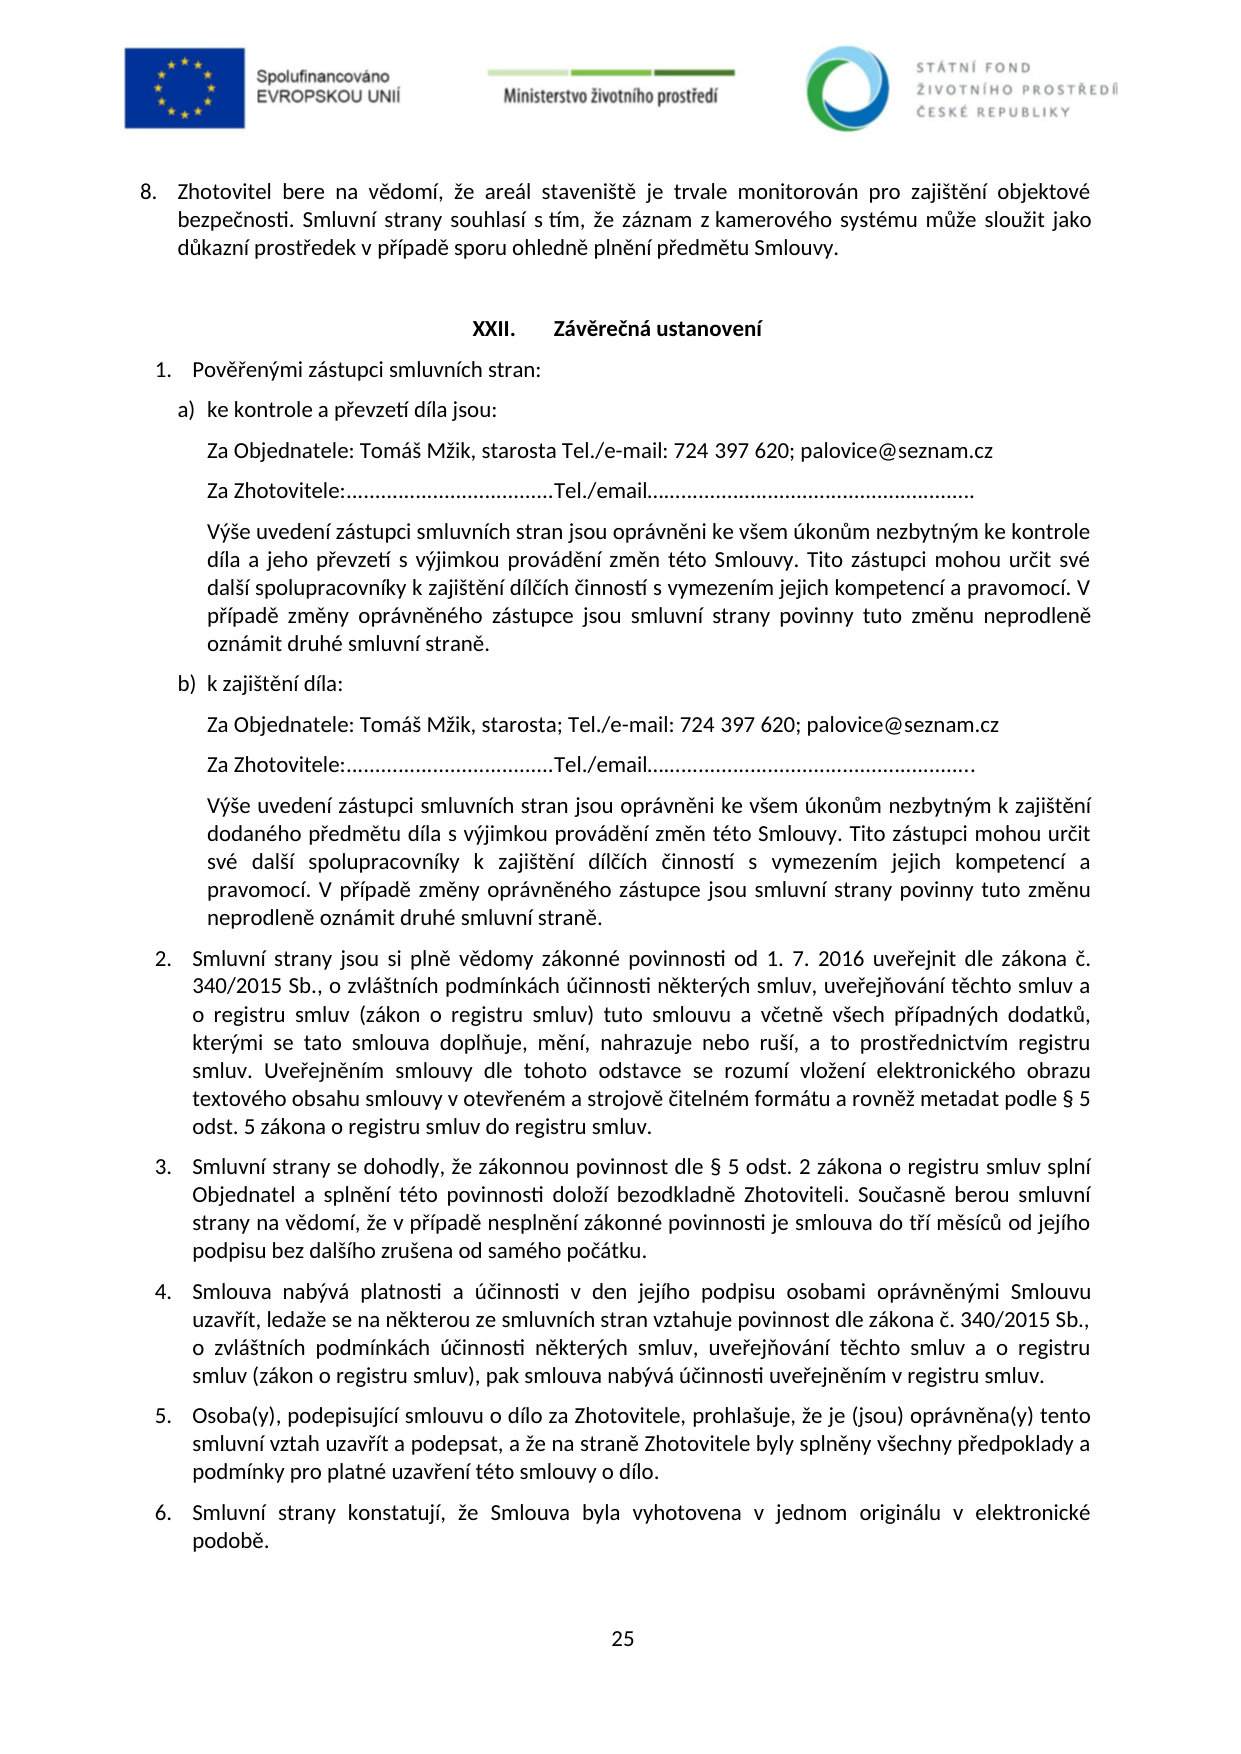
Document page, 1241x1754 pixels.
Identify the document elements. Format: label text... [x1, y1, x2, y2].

text Výše uvedení zástupci smluvních stran jsou oprávněni ke všem úkonům nezbytným ke kontrole díla a jeho převzetí s výjimkou provádění změn této Smlouvy. Tito zástupci mohou určit své další spolupracovníky k zajištění dílčích činností s vymezením jejich kompetencí a pravomocí. V případě změny oprávněného zástupce jsou smluvní strany povinny tuto změnu neprodleně oznámit druhé smluvní straně. [207, 517, 1092, 657]
text Za Zhotovitele:....................................Tel./email…...................................................... [207, 476, 1092, 504]
list k zajištění díla: [177, 669, 1092, 697]
list Smluvní strany se dohodly, že zákonnou povinnost dle § 5 odst. 2 zákona o registru smluv splní Objednatel a splnění této povinnosti doloží bezodkladně Zhotoviteli. Současně berou smluvní strany na vědomí, že v případě nesplnění zákonné povinnosti je smlouva do tří měsíců od jejího podpisu bez dalšího zrušena od samého počátku. [154, 1152, 1092, 1264]
list Osoba(y), podepisující smlouvu o dílo za Zhotovitele, prohlašuje, že je (jsou) oprávněna(y) tento smluvní vztah uzavřít a podepsat, a že na straně Zhotovitele byly splněny všechny předpoklady a podmínky pro platné uzavření této smlouvy o dílo. [154, 1401, 1092, 1486]
list Zhotovitel bere na vědomí, že areál staveniště je trvale monitorován pro zajištění objektové bezpečnosti. Smluvní strany souhlasí s tím, že záznam z kamerového systému může sloužit jako důkazní prostředek v případě sporu ohledně plnění předmětu Smlouvy. [140, 177, 1092, 261]
text Za Objednatele: Tomáš Mžik, starosta; Tel./e-mail: 724 397 620; palovice@seznam.cz [207, 710, 1092, 738]
list Smluvní strany konstatují, že Smlouva byla vyhotovena v jednom originálu v elektronické podobě. [154, 1498, 1092, 1554]
list Smlouva nabývá platnosti a účinnosti v den jejího podpisu osobami oprávněnými Smlouvu uzavřít, ledaže se na některou ze smluvních stran vztahuje povinnost dle zákona č. 340/2015 Sb., o zvláštních podmínkách účinnosti některých smluv, uveřejňování těchto smluv a o registru smluv (zákon o registru smluv), pak smlouva nabývá účinnosti uveřejněním v registru smluv. [154, 1277, 1092, 1389]
list Závěrečná ustanovení [185, 314, 1092, 342]
picture [122, 42, 1118, 136]
text Za Objednatele: Tomáš Mžik, starosta Tel./e-mail: 724 397 620; palovice@seznam.cz [207, 436, 1092, 464]
list ke kontrole a převzetí díla jsou: [177, 395, 1092, 423]
list Smluvní strany jsou si plně vědomy zákonné povinnosti od 1. 7. 2016 uveřejnit dle zákona č. 340/2015 Sb., o zvláštních podmínkách účinnosti některých smluv, uveřejňování těchto smluv a o registru smluv (zákon o registru smluv) tuto smlouvu a včetně všech případných dodatků, kterými se tato smlouva doplňuje, mění, nahrazuje nebo ruší, a to prostřednictvím registru smluv. Uveřejněním smlouvy dle tohoto odstavce se rozumí vložení elektronického obrazu textového obsahu smlouvy v otevřeném a strojově čitelném formátu a rovněž metadat podle § 5 odst. 5 zákona o registru smluv do registru smluv. [154, 944, 1092, 1140]
text Výše uvedení zástupci smluvních stran jsou oprávněni ke všem úkonům nezbytným k zajištění dodaného předmětu díla s výjimkou provádění změn této Smlouvy. Tito zástupci mohou určit své další spolupracovníky k zajištění dílčích činností s vymezením jejich kompetencí a pravomocí. V případě změny oprávněného zástupce jsou smluvní strany povinny tuto změnu neprodleně oznámit druhé smluvní straně. [207, 791, 1092, 931]
list Pověřenými zástupci smluvních stran: [154, 355, 1092, 383]
text Za Zhotovitele:....................................Tel./email…...................................................... [207, 751, 1092, 778]
